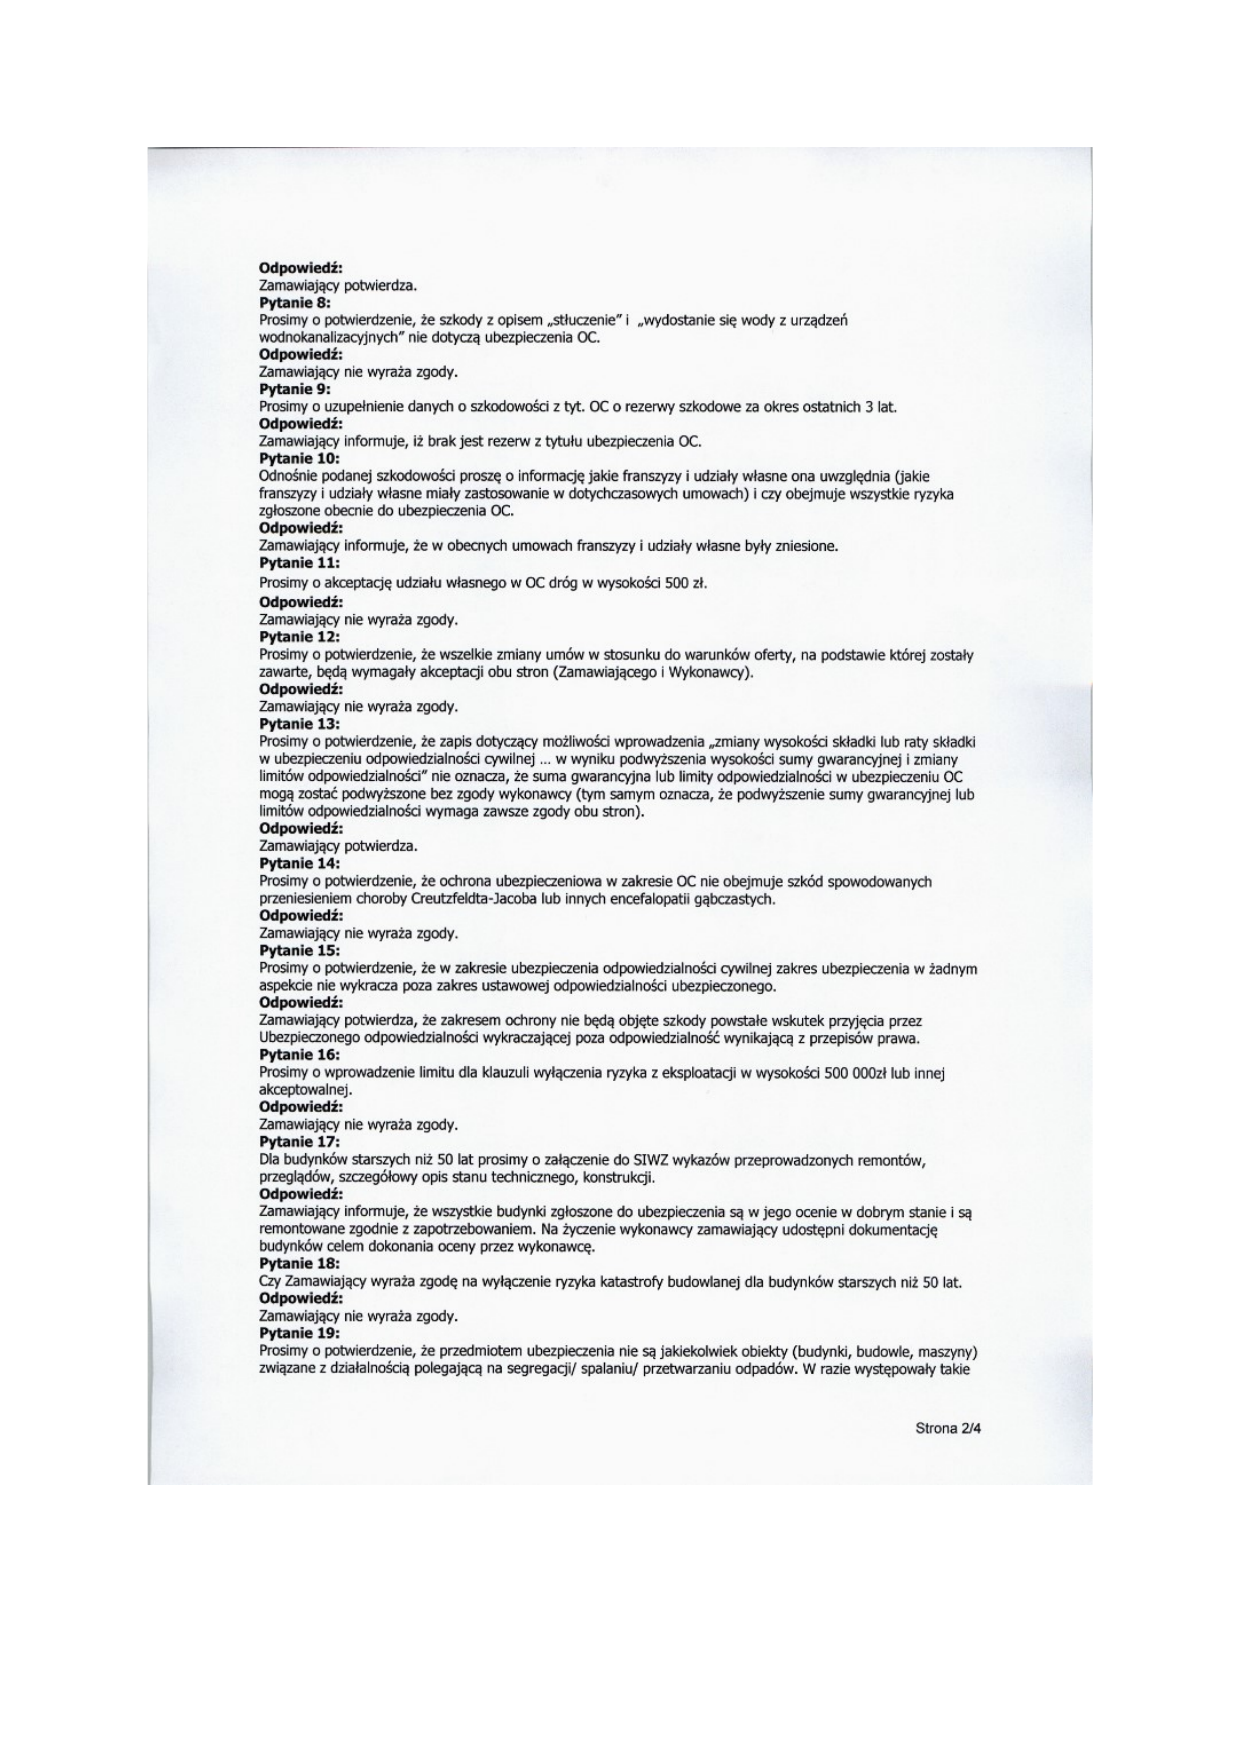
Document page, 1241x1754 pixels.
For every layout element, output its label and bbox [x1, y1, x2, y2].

picture [147, 147, 1093, 1485]
